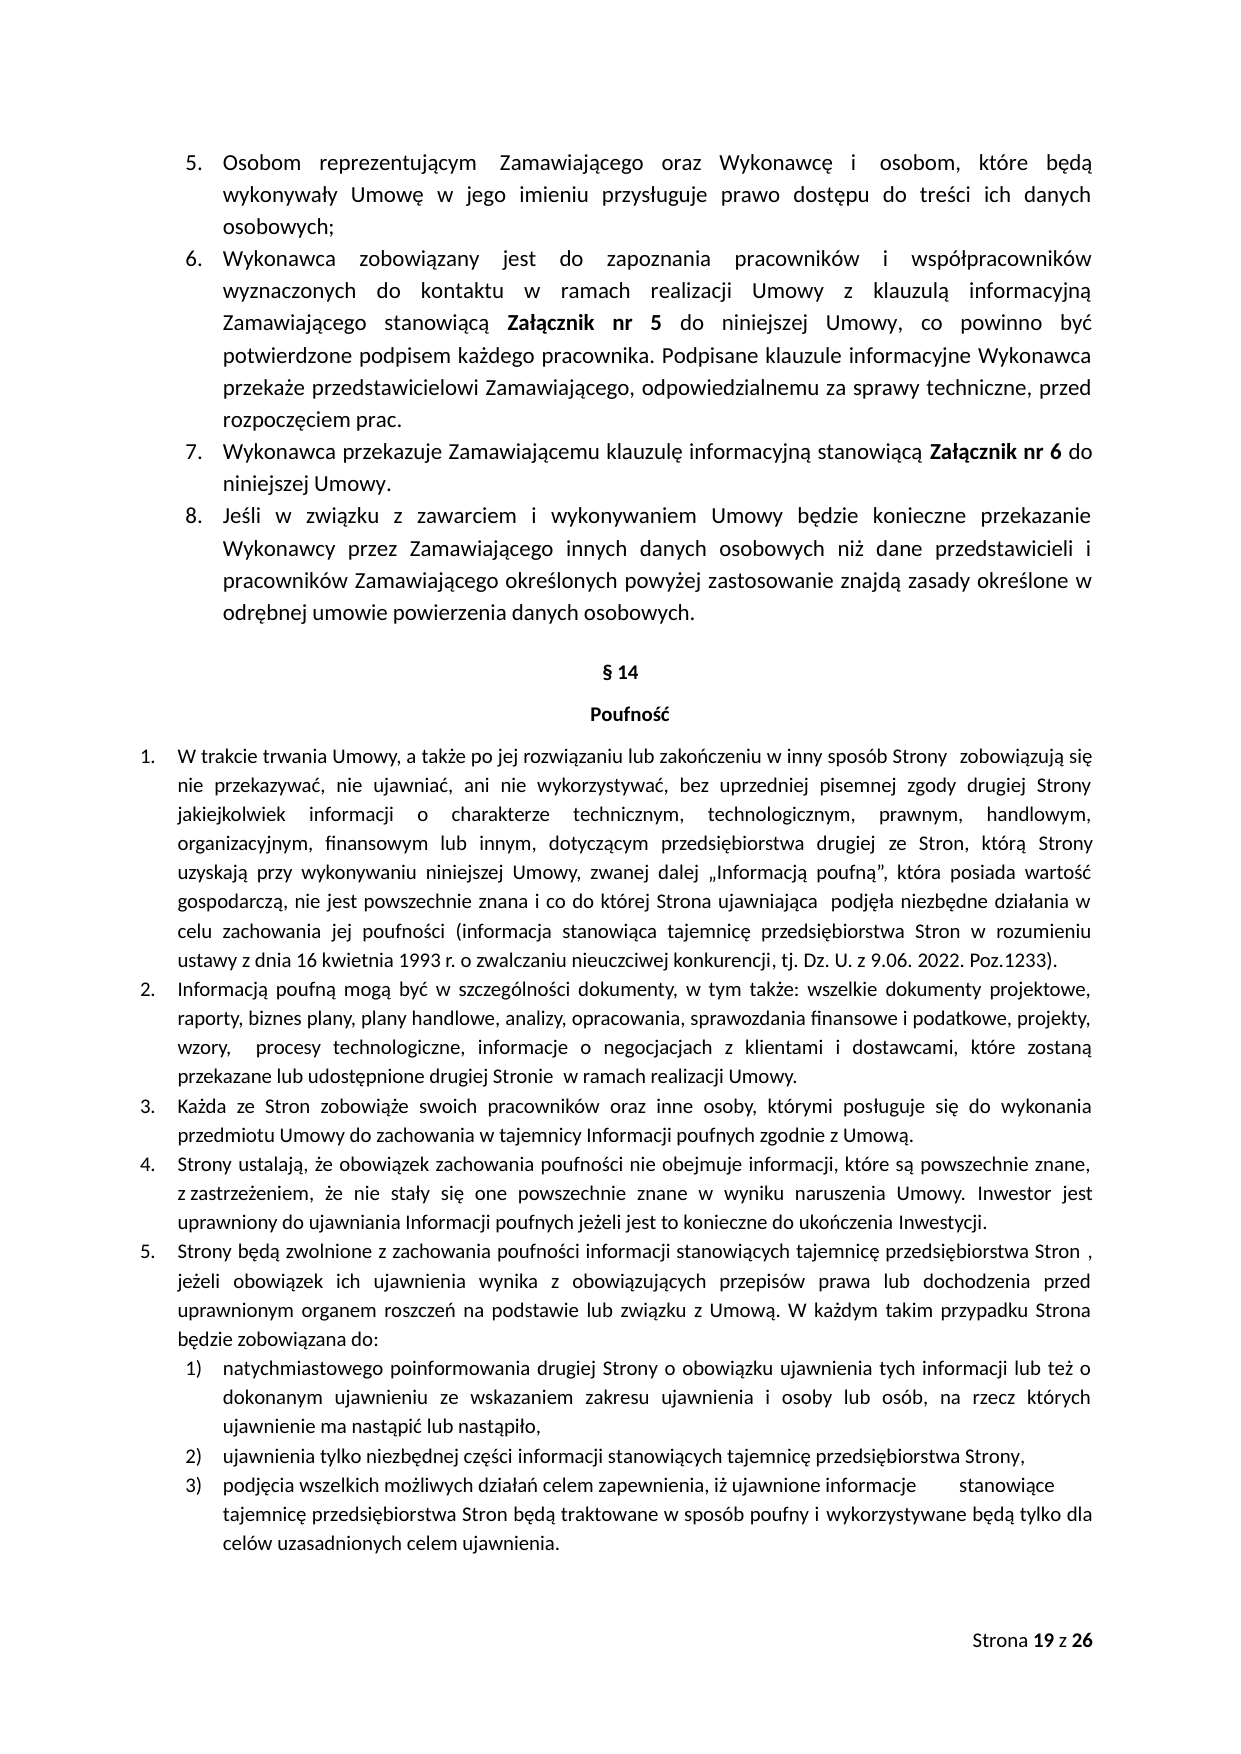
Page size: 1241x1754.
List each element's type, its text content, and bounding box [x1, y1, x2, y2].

list Strony ustalają, że obowiązek zachowania poufności nie obejmuje informacji, które są powszechnie znane, z zastrzeżeniem, że nie stały się one powszechnie znane w wyniku naruszenia Umowy. Inwestor jest uprawniony do ujawniania Informacji poufnych jeżeli jest to konieczne do ukończenia Inwestycji. [140, 1151, 1093, 1235]
list Wykonawca przekazuje Zamawiającemu klauzulę informacyjną stanowiącą Załącznik nr 6 do niniejszej Umowy. [185, 437, 1093, 497]
list ujawnienia tylko niezbędnej części informacji stanowiących tajemnicę przedsiębiorstwa Strony, [185, 1443, 1093, 1468]
list Każda ze Stron zobowiąże swoich pracowników oraz inne osoby, którymi posługuje się do wykonania przedmiotu Umowy do zachowania w tajemnicy Informacji poufnych zgodnie z Umową. [140, 1093, 1093, 1147]
list Jeśli w związku z zawarciem i wykonywaniem Umowy będzie konieczne przekazanie Wykonawcy przez Zamawiającego innych danych osobowych niż dane przedstawicieli i pracowników Zamawiającego określonych powyżej zastosowanie znajdą zasady określone w odrębnej umowie powierzenia danych osobowych. [185, 502, 1093, 626]
list Wykonawca zobowiązany jest do zapoznania pracowników i współpracowników wyznaczonych do kontaktu w ramach realizacji Umowy z klauzulą informacyjną Zamawiającego stanowiącą Załącznik nr 5 do niniejszej Umowy, co powinno być potwierdzone podpisem każdego pracownika. Podpisane klauzule informacyjne Wykonawca przekaże przedstawicielowi Zamawiającego, odpowiedzialnemu za sprawy techniczne, przed rozpoczęciem prac. [185, 244, 1093, 433]
text § 14 [148, 659, 1093, 685]
text Poufność [516, 701, 1093, 727]
list Strony będą zwolnione z zachowania poufności informacji stanowiących tajemnicę przedsiębiorstwa Stron , jeżeli obowiązek ich ujawnienia wynika z obowiązujących przepisów prawa lub dochodzenia przed uprawnionym organem roszczeń na podstawie lub związku z Umową. W każdym takim przypadku Strona będzie zobowiązana do: [140, 1239, 1093, 1352]
list Informacją poufną mogą być w szczególności dokumenty, w tym także: wszelkie dokumenty projektowe, raporty, biznes plany, plany handlowe, analizy, opracowania, sprawozdania finansowe i podatkowe, projekty, wzory, procesy technologiczne, informacje o negocjacjach z klientami i dostawcami, które zostaną przekazane lub udostępnione drugiej Stronie w ramach realizacji Umowy. [140, 976, 1093, 1089]
list podjęcia wszelkich możliwych działań celem zapewnienia, iż ujawnione informacje stanowiące tajemnicę przedsiębiorstwa Stron będą traktowane w sposób poufny i wykorzystywane będą tylko dla celów uzasadnionych celem ujawnienia. [185, 1472, 1093, 1556]
list natychmiastowego poinformowania drugiej Strony o obowiązku ujawnienia tych informacji lub też o dokonanym ujawnieniu ze wskazaniem zakresu ujawnienia i osoby lub osób, na rzecz których ujawnienie ma nastąpić lub nastąpiło, [185, 1355, 1093, 1439]
list W trakcie trwania Umowy, a także po jej rozwiązaniu lub zakończeniu w inny sposób Strony zobowiązują się nie przekazywać, nie ujawniać, ani nie wykorzystywać, bez uprzedniej pisemnej zgody drugiej Strony jakiejkolwiek informacji o charakterze technicznym, technologicznym, prawnym, handlowym, organizacyjnym, finansowym lub innym, dotyczącym przedsiębiorstwa drugiej ze Stron, którą Strony uzyskają przy wykonywaniu niniejszej Umowy, zwanej dalej „Informacją poufną”, która posiada wartość gospodarczą, nie jest powszechnie znana i co do której Strona ujawniająca podjęła niezbędne działania w celu zachowania jej poufności (informacja stanowiąca tajemnicę przedsiębiorstwa Stron w rozumieniu ustawy z dnia 16 kwietnia 1993 r. o zwalczaniu nieuczciwej konkurencji, tj. Dz. U. z 9.06. 2022. Poz.1233). [140, 743, 1093, 972]
list Osobom reprezentującym Zamawiającego oraz Wykonawcę i osobom, które będą wykonywały Umowę w jego imieniu przysługuje prawo dostępu do treści ich danych osobowych; [185, 148, 1093, 240]
